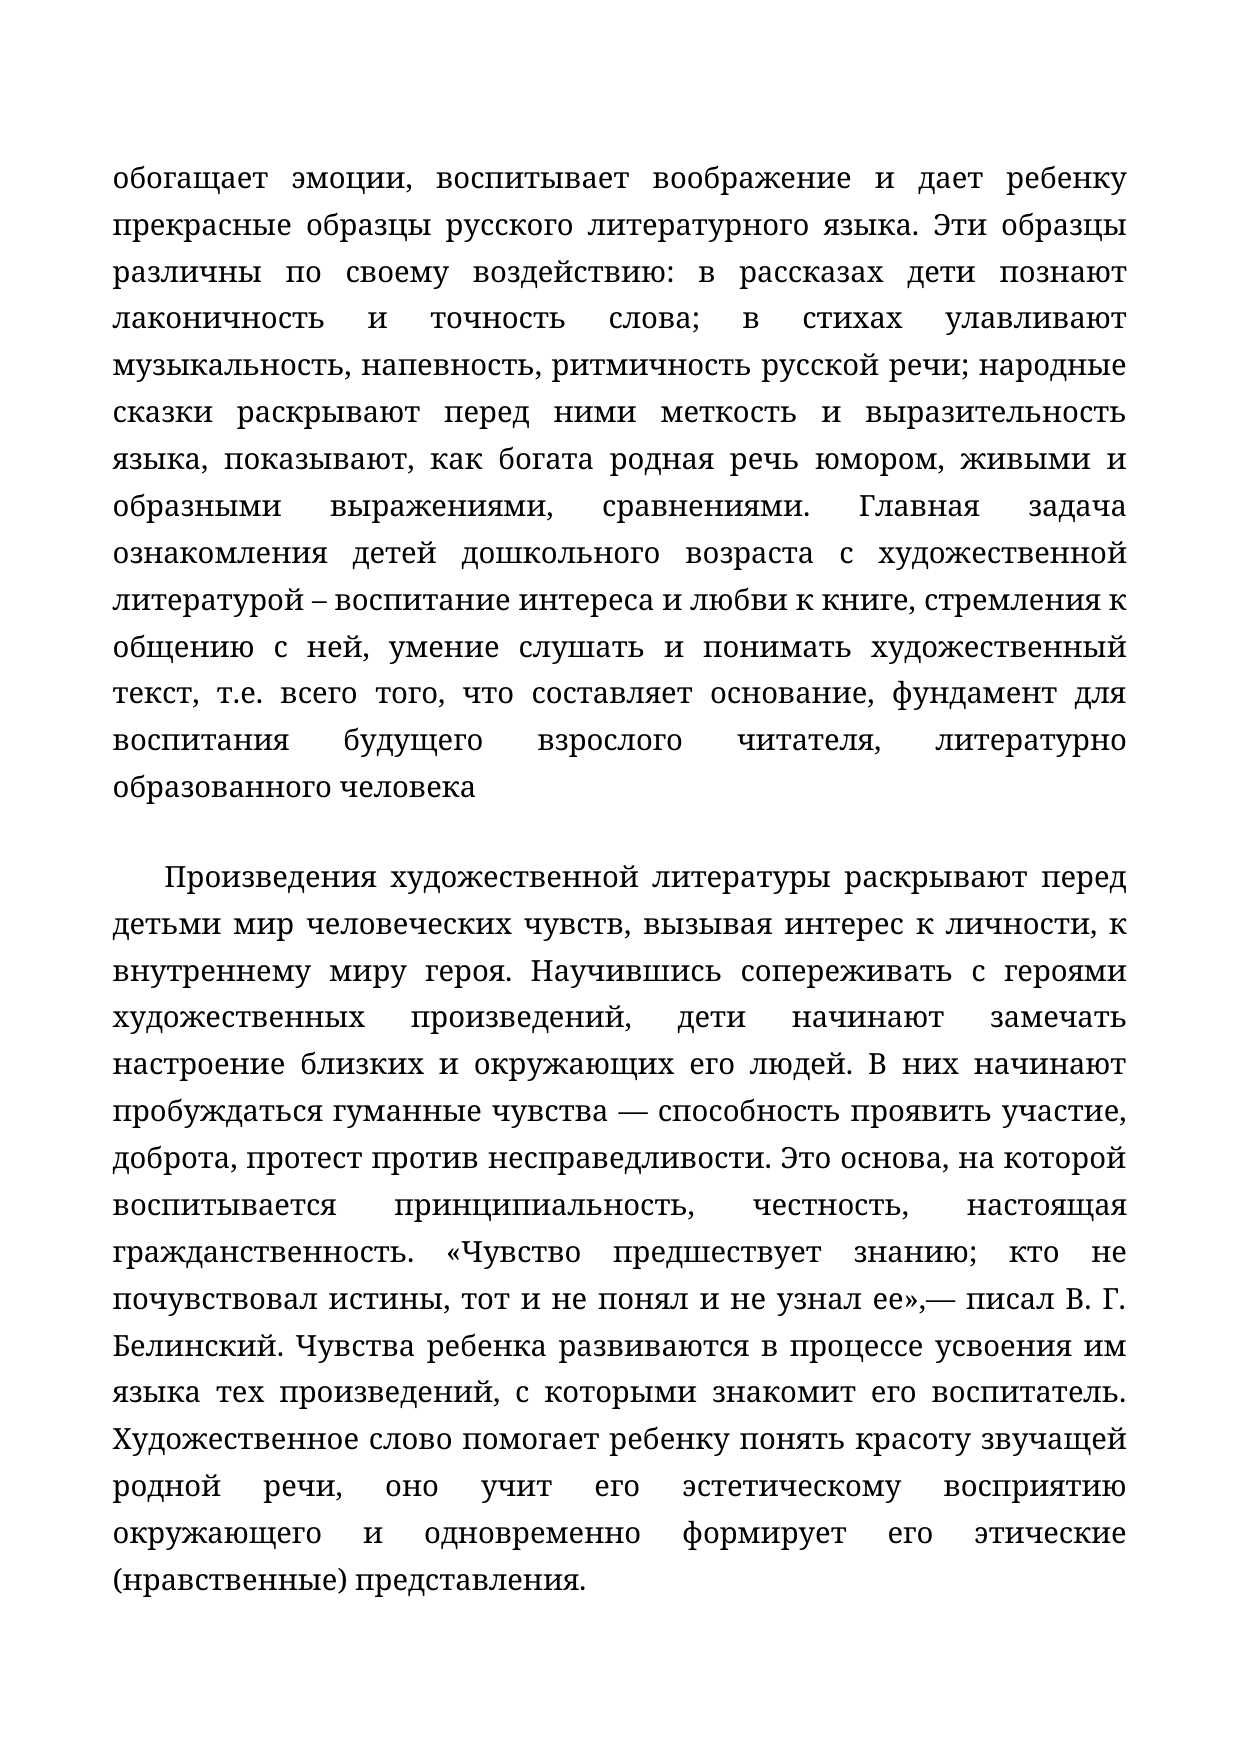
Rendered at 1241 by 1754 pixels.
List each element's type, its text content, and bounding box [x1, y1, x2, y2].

text Произведения художественной литературы раскрывают перед детьми мир человеческих чувств, вызывая интерес к личности, к внутреннему миру героя. Научившись сопереживать с героями художественных произведений, дети начинают замечать настроение близких и окружающих его людей. В них начинают пробуждаться гуманные чувства — способность проявить участие, доброта, протест против несправедливости. Это основа, на которой воспитывается принципиальность, честность, настоящая гражданственность. «Чувство предшествует знанию; кто не почувствовал истины, тот и не понял и не узнал ее»,— писал В. Г. Белинский. Чувства ребенка развиваются в процессе усвоения им языка тех произведений, с которыми знакомит его воспитатель. Художественное слово помогает ребенку понять красоту звучащей родной речи, оно учит его эстетическому восприятию окружающего и одновременно формирует его этические (нравственные) представления. [112, 849, 1128, 1599]
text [112, 150, 1128, 806]
